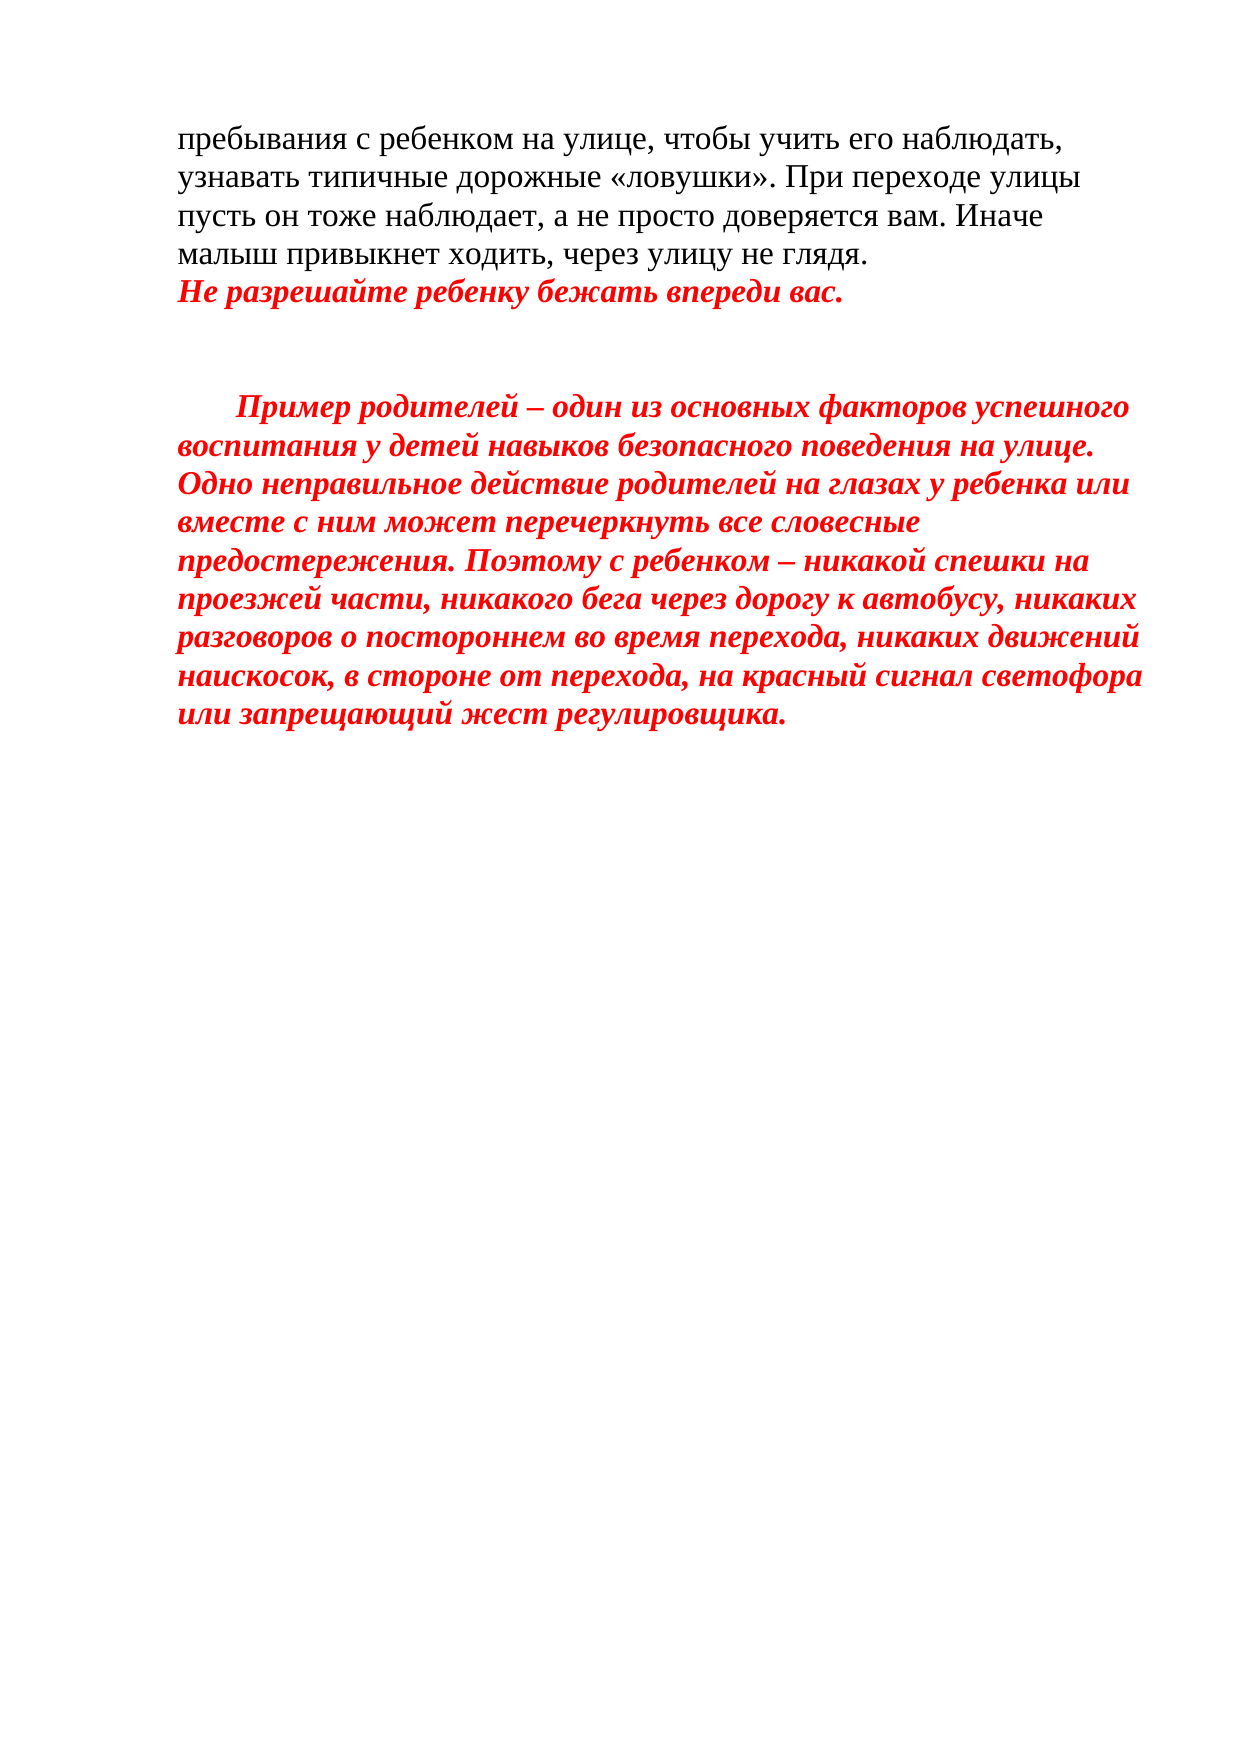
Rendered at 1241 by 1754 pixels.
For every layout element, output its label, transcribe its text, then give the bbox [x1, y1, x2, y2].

text Не разрешайте ребенку бежать впереди вас. [148, 271, 1152, 310]
text Пример родителей – один из основных факторов успешного воспитания у детей навыков безопасного поведения на улице. Одно неправильное действие родителей на глазах у ребенка или вместе с ним может перечеркнуть все словесные предостережения. Поэтому с ребенком – никакой спешки на проезжей части, никакого бега через дорогу к автобусу, никаких разговоров о постороннем во время перехода, никаких движений наискосок, в стороне от перехода, на красный сигнал светофора или запрещающий жест регулировщика. [177, 386, 1152, 731]
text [177, 118, 1152, 271]
